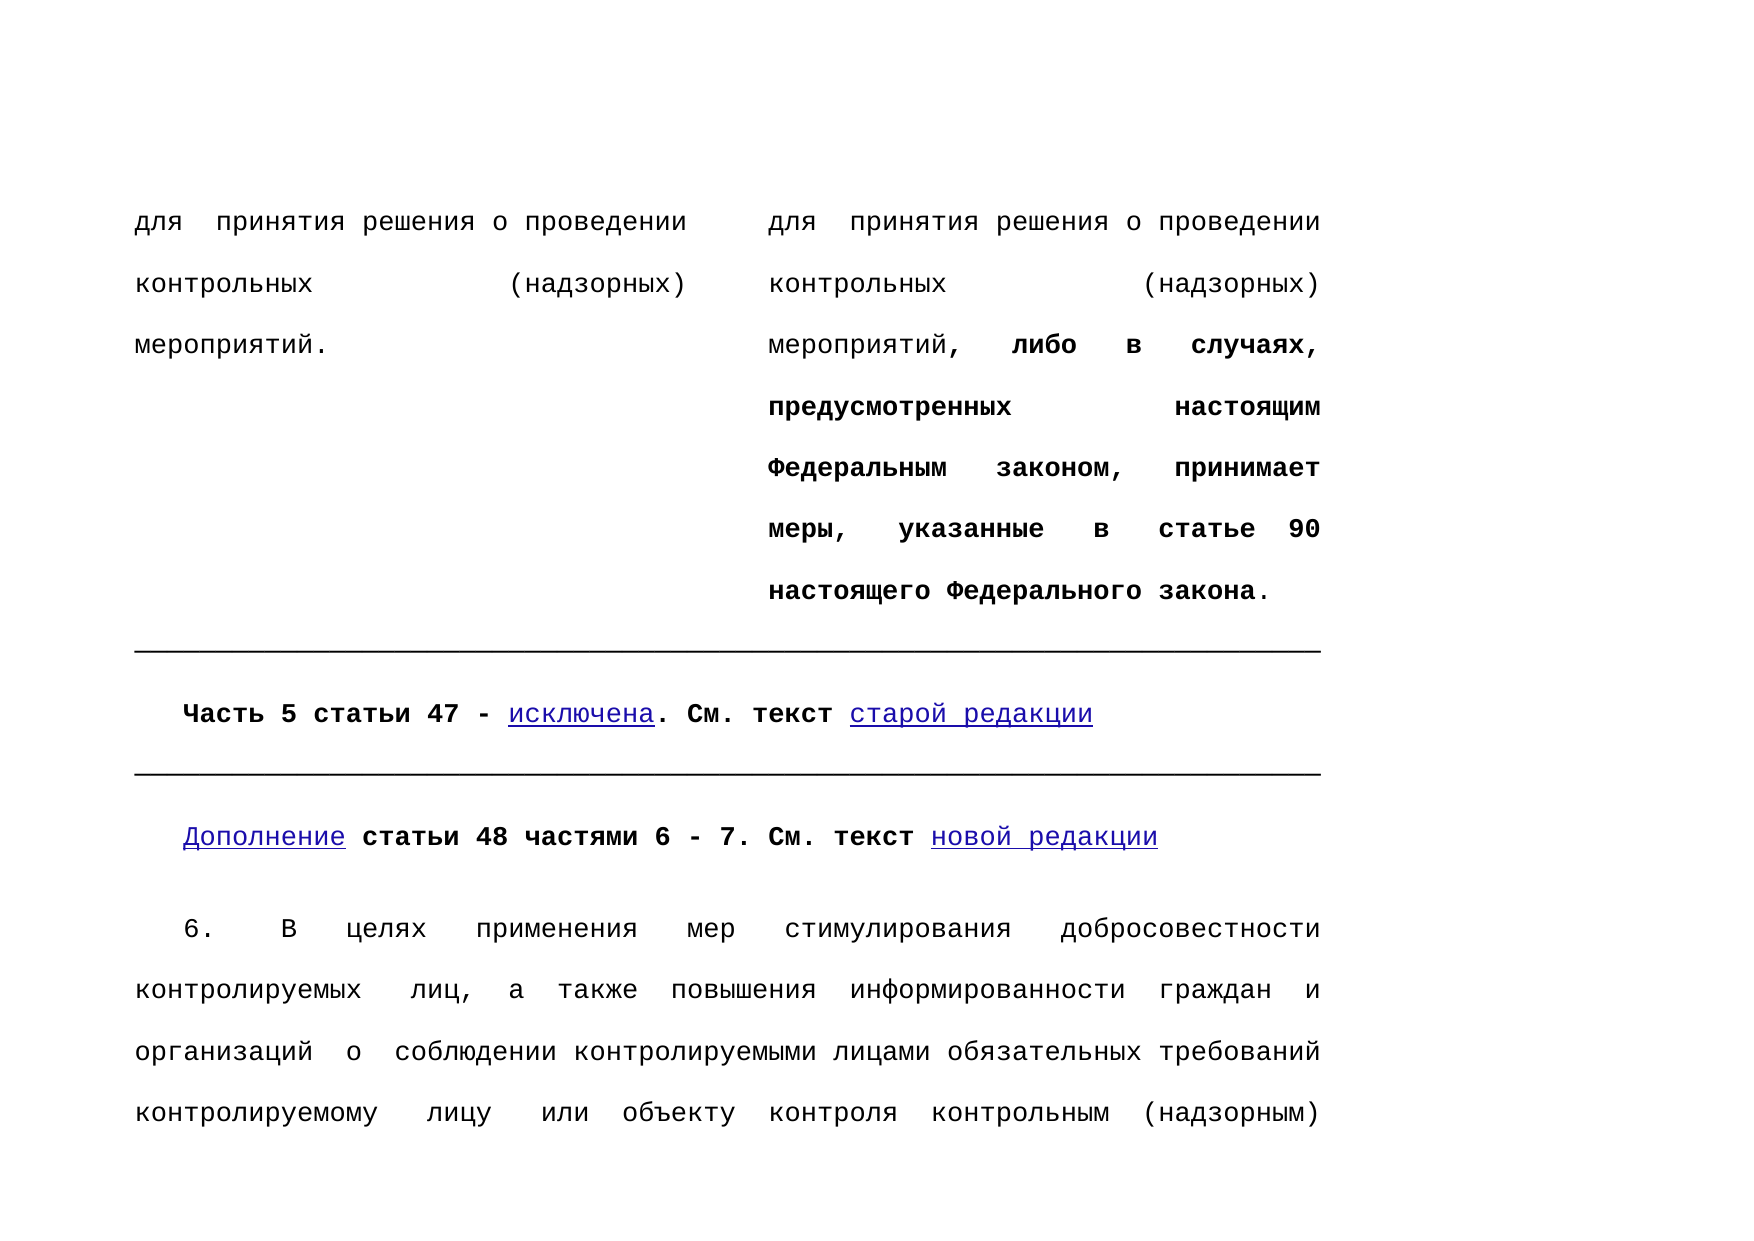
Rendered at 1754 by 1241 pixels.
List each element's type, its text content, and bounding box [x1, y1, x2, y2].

text Федеральным законом, принимает [118, 454, 1636, 484]
text контролируемых лиц, а также повышения информированности граждан и [118, 976, 1636, 1007]
text предусмотренных настоящим [118, 392, 1636, 423]
text Часть 5 статьи 47 - исключена. См. текст старой редакции [118, 699, 1636, 730]
text ───────────────────────────────────────────────────────────────────────── [118, 638, 1636, 669]
text Дополнение статьи 48 частями 6 - 7. См. текст новой редакции [118, 822, 1636, 853]
text для принятия решения о проведении для принятия решения о проведении [118, 208, 1636, 239]
text контролируемому лицу или объекту контроля контрольным (надзорным) [118, 1099, 1636, 1130]
text контрольных (надзорных) контрольных (надзорных) [118, 269, 1636, 300]
text настоящего Федерального закона. [118, 577, 1636, 607]
text организаций о соблюдении контролируемыми лицами обязательных требований [118, 1038, 1636, 1068]
text 6. В целях применения мер стимулирования добросовестности [118, 915, 1636, 945]
text меры, указанные в статье 90 [118, 515, 1636, 546]
text ───────────────────────────────────────────────────────────────────────── [118, 761, 1636, 792]
text мероприятий. мероприятий, либо в случаях, [118, 331, 1636, 362]
